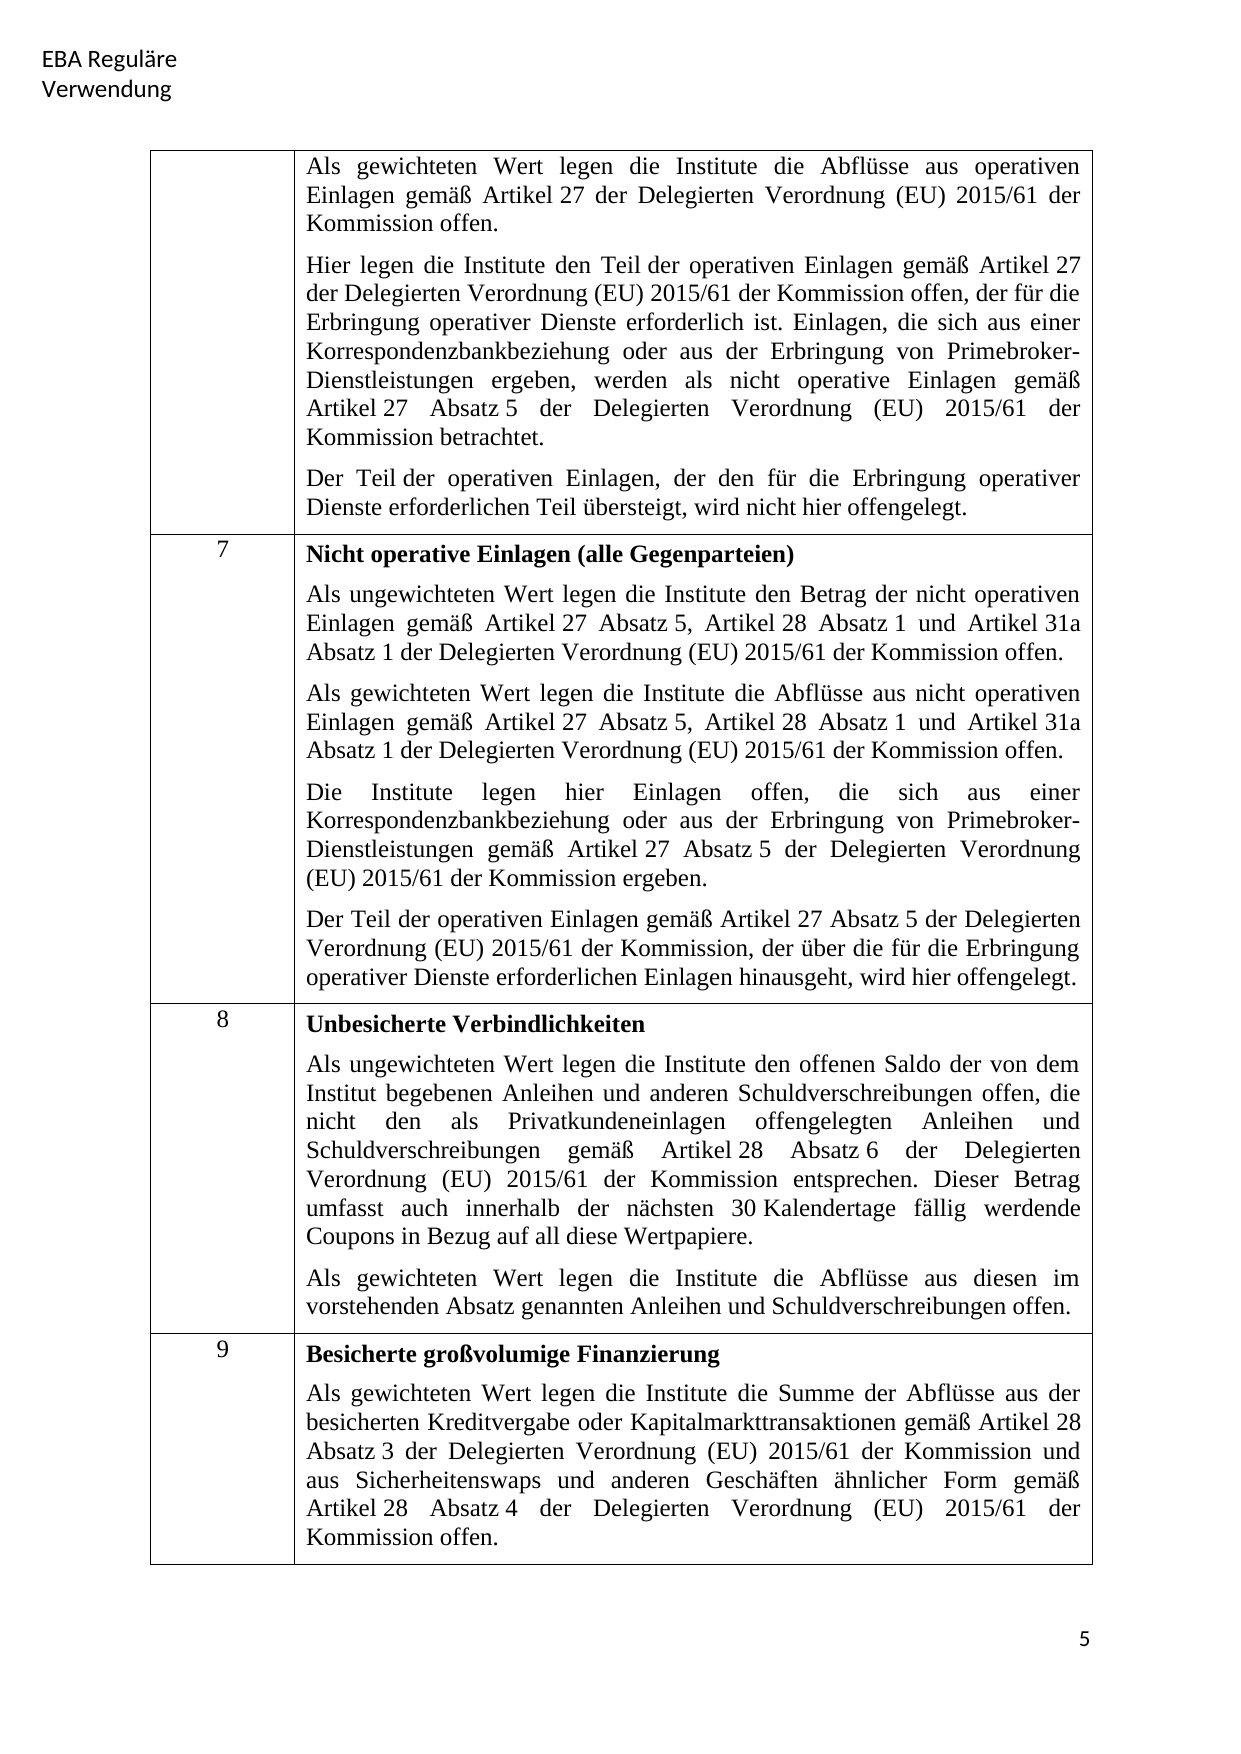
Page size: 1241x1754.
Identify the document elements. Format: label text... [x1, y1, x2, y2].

table_cell Unbesicherte Verbindlichkeiten Als ungewichteten Wert legen die Institute den offenen Saldo der von dem Institut begebenen Anleihen und anderen Schuldverschreibungen offen, die nicht den als Privatkundeneinlagen offengelegten Anleihen und Schuldverschreibungen gemäß Artikel 28 Absatz 6 der Delegierten Verordnung (EU) 2015/61 der Kommission entsprechen. Dieser Betrag umfasst auch innerhalb der nächsten 30 Kalendertage fällig werdende Coupons in Bezug auf all diese Wertpapiere. Als gewichteten Wert legen die Institute die Abflüsse aus diesen im vorstehenden Absatz genannten Anleihen und Schuldverschreibungen offen. [295, 1004, 1092, 1333]
table_cell 9 [151, 1334, 294, 1563]
table_cell 6 [151, 151, 294, 533]
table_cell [295, 151, 1092, 533]
table_cell 8 [151, 1004, 294, 1333]
table_cell Nicht operative Einlagen (alle Gegenparteien) Als ungewichteten Wert legen die Institute den Betrag der nicht operativen Einlagen gemäß Artikel 27 Absatz 5, Artikel 28 Absatz 1 und Artikel 31a Absatz 1 der Delegierten Verordnung (EU) 2015/61 der Kommission offen. Als gewichteten Wert legen die Institute die Abflüsse aus nicht operativen Einlagen gemäß Artikel 27 Absatz 5, Artikel 28 Absatz 1 und Artikel 31a Absatz 1 der Delegierten Verordnung (EU) 2015/61 der Kommission offen. Die Institute legen hier Einlagen offen, die sich aus einer Korrespondenzbankbeziehung oder aus der Erbringung von Primebroker-Dienstleistungen gemäß Artikel 27 Absatz 5 der Delegierten Verordnung (EU) 2015/61 der Kommission ergeben. Der Teil der operativen Einlagen gemäß Artikel 27 Absatz 5 der Delegierten Verordnung (EU) 2015/61 der Kommission, der über die für die Erbringung operativer Dienste erforderlichen Einlagen hinausgeht, wird hier offengelegt. [295, 535, 1092, 1003]
table_cell 7 [151, 535, 294, 1003]
table_cell Besicherte großvolumige Finanzierung Als gewichteten Wert legen die Institute die Summe der Abflüsse aus der besicherten Kreditvergabe oder Kapitalmarkttransaktionen gemäß Artikel 28 Absatz 3 der Delegierten Verordnung (EU) 2015/61 der Kommission und aus Sicherheitenswaps und anderen Geschäften ähnlicher Form gemäß Artikel 28 Absatz 4 der Delegierten Verordnung (EU) 2015/61 der Kommission offen. [295, 1334, 1092, 1563]
